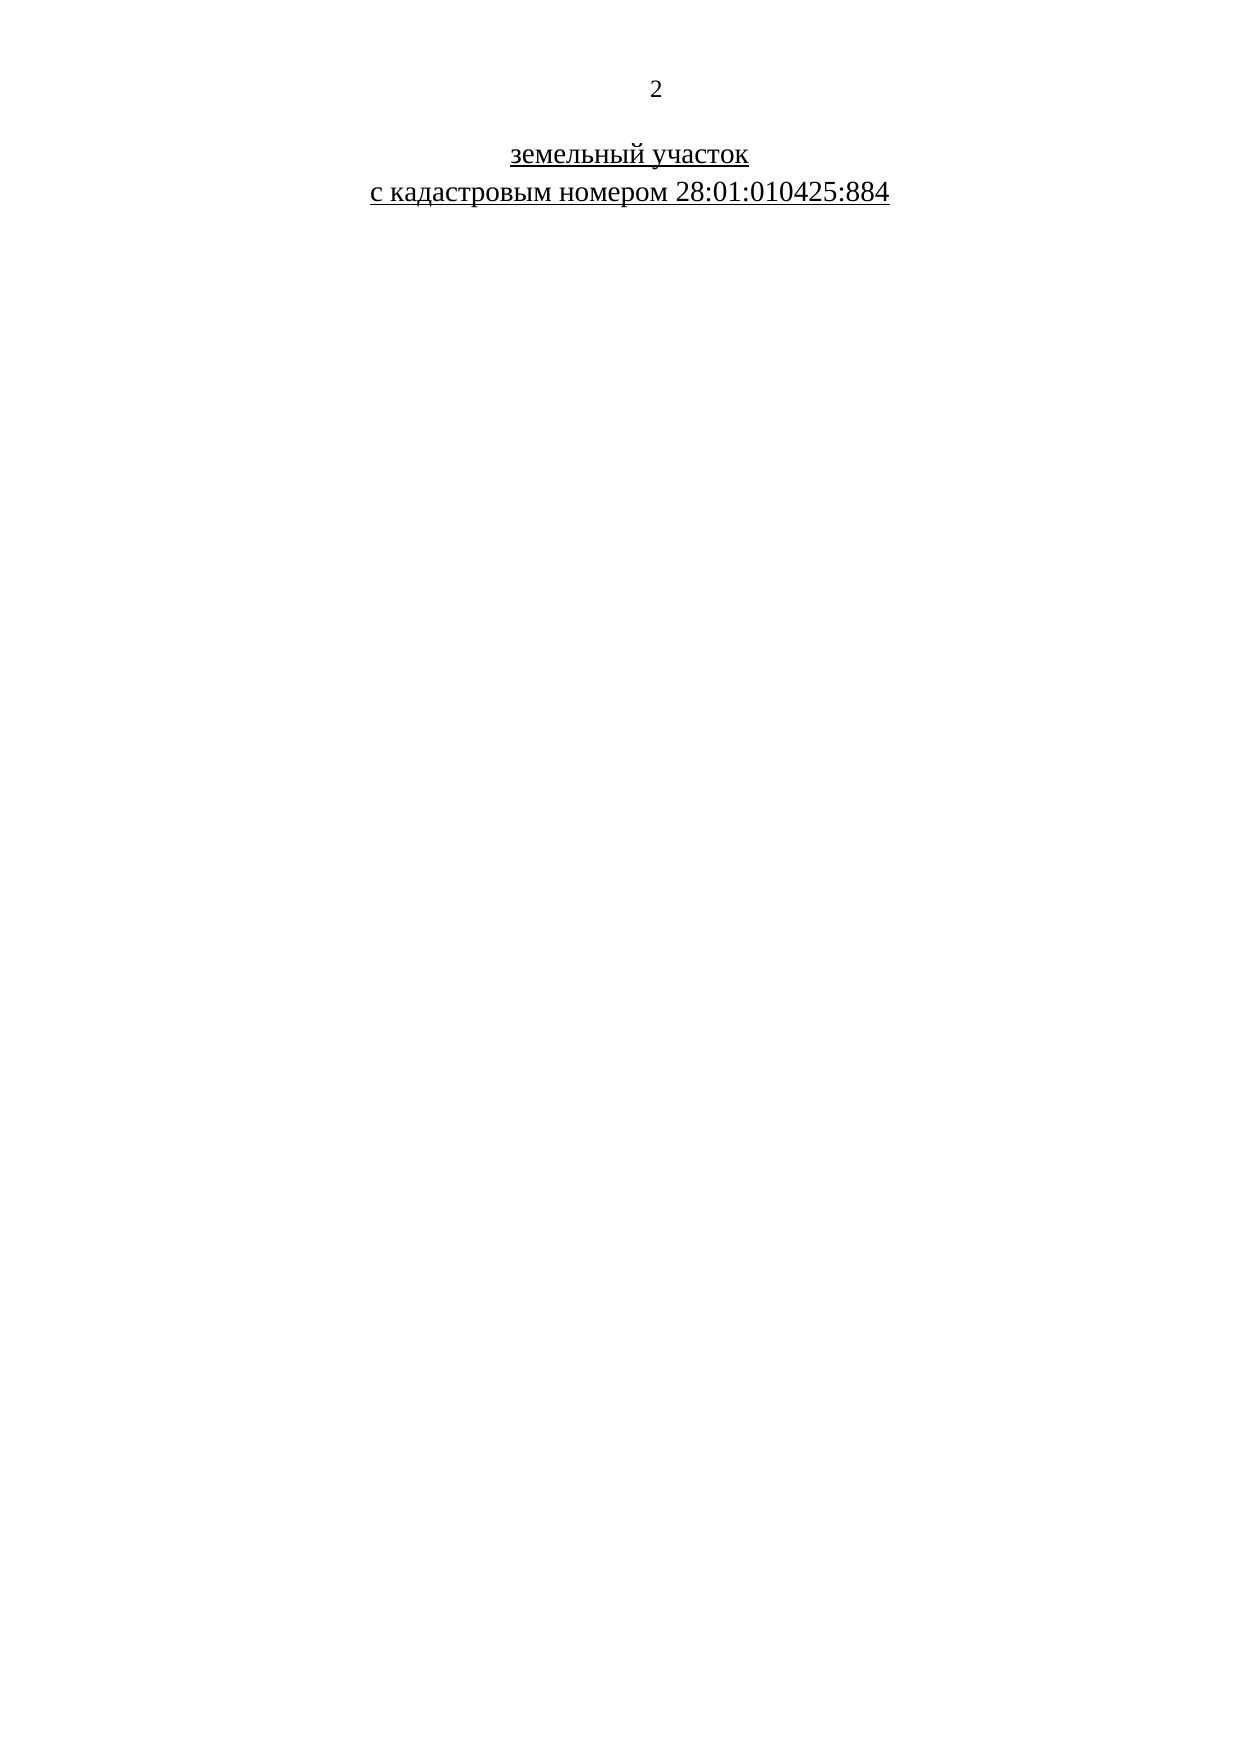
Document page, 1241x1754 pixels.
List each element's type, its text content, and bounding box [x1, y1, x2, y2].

table_header земельный участок с кадастровым номером 28:01:010425:884 [183, 136, 1076, 214]
